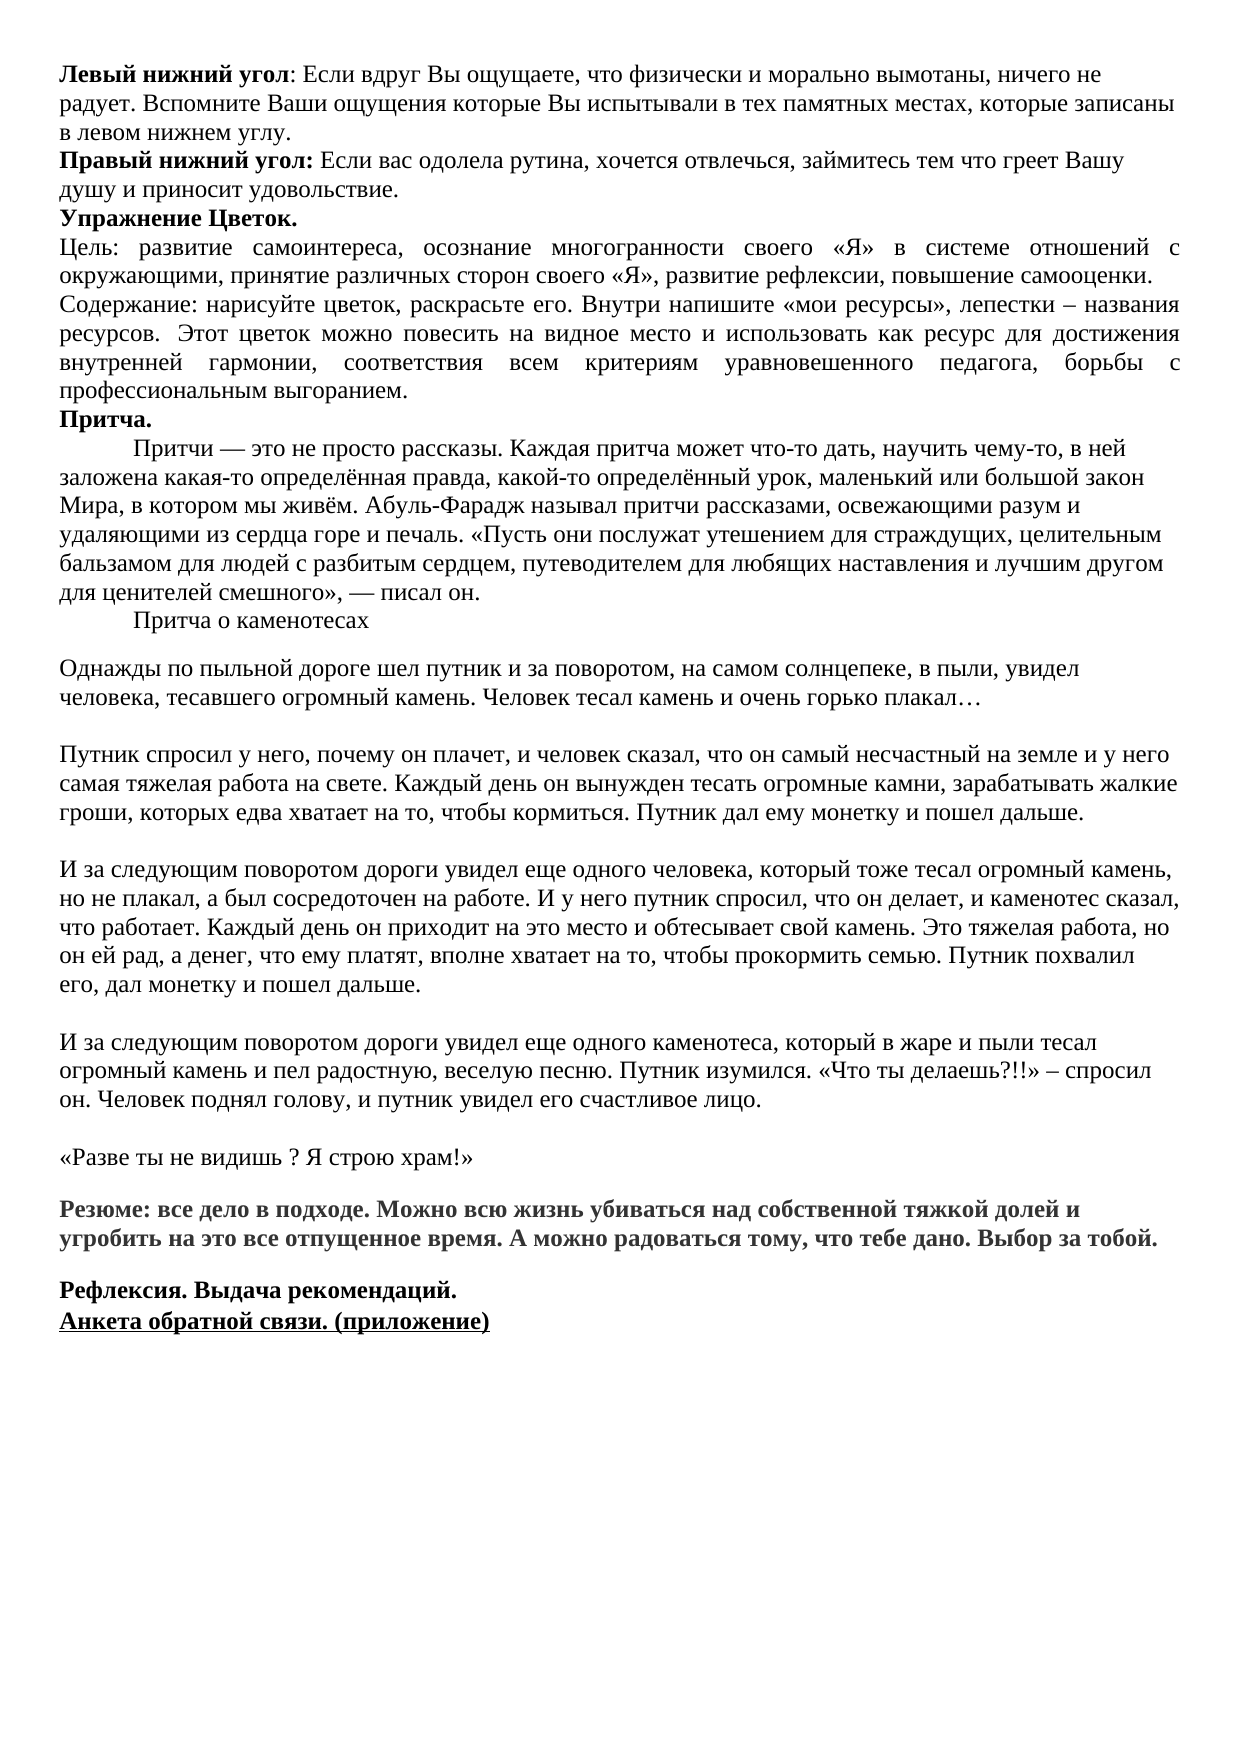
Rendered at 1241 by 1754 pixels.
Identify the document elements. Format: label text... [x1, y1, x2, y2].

text Правый нижний угол: Если вас одолела рутина, хочется отвлечься, займитесь тем что греет Вашу душу и приносит удовольствие. [59, 145, 1181, 203]
text Притчи — это не просто рассказы. Каждая притча может что-то дать, научить чему-то, в ней заложена какая-то определённая правда, какой-то определённый урок, маленький или большой закон Мира, в котором мы живём. Абуль-Фарадж называл притчи рассказами, освежающими разум и удаляющими из сердца горе и печаль. «Пусть они послужат утешением для страждущих, целительным бальзамом для людей с разбитым сердцем, путеводителем для любящих наставления и лучшим другом для ценителей смешного», — писал он. [59, 433, 1181, 605]
text Рефлексия. Выдача рекомендаций. Анкета обратной связи. (приложение) [59, 1275, 1181, 1335]
text Резюме: все дело в подходе. Можно всю жизнь убиваться над собственной тяжкой долей и угробить на это все отпущенное время. А можно радоваться тому, что тебе дано. Выбор за тобой. [59, 1194, 1181, 1251]
text Притча. [59, 404, 1181, 433]
text Левый нижний угол: Если вдруг Вы ощущаете, что физически и морально вымотаны, ничего не радует. Вспомните Ваши ощущения которые Вы испытывали в тех памятных местах, которые записаны в левом нижнем углу. [59, 59, 1181, 145]
text Цель: развитие самоинтереса, осознание многогранности своего «Я» в системе отношений с окружающими, принятие различных сторон своего «Я», развитие рефлексии, повышение самооценки. [59, 232, 1181, 289]
text Содержание: нарисуйте цветок, раскрасьте его. Внутри напишите «мои ресурсы», лепестки – названия ресурсов. Этот цветок можно повесить на видное место и использовать как ресурс для достижения внутренней гармонии, соответствия всем критериям уравновешенного педагога, борьбы с профессиональным выгоранием. [59, 289, 1181, 404]
text Упражнение Цветок. [59, 203, 1181, 232]
text Однажды по пыльной дороге шел путник и за поворотом, на самом солнцепеке, в пыли, увидел человека, тесавшего огромный камень. Человек тесал камень и очень горько плакал… Путник спросил у него, почему он плачет, и человек сказал, что он самый несчастный на земле и у него самая тяжелая работа на свете. Каждый день он вынужден тесать огромные камни, зарабатывать жалкие гроши, которых едва хватает на то, чтобы кормиться. Путник дал ему монетку и пошел дальше. И за следующим поворотом дороги увидел еще одного человека, который тоже тесал огромный камень, но не плакал, а был сосредоточен на работе. И у него путник спросил, что он делает, и каменотес сказал, что работает. Каждый день он приходит на это место и обтесывает свой камень. Это тяжелая работа, но он ей рад, а денег, что ему платят, вполне хватает на то, чтобы прокормить семью. Путник похвалил его, дал монетку и пошел дальше. И за следующим поворотом дороги увидел еще одного каменотеса, который в жаре и пыли тесал огромный камень и пел радостную, веселую песню. Путник изумился. «Что ты делаешь?!!» – спросил он. Человек поднял голову, и путник увидел его счастливое лицо. «Разве ты не видишь ? Я строю храм!» [59, 653, 1181, 1171]
text Притча о каменотесах [59, 605, 1181, 634]
